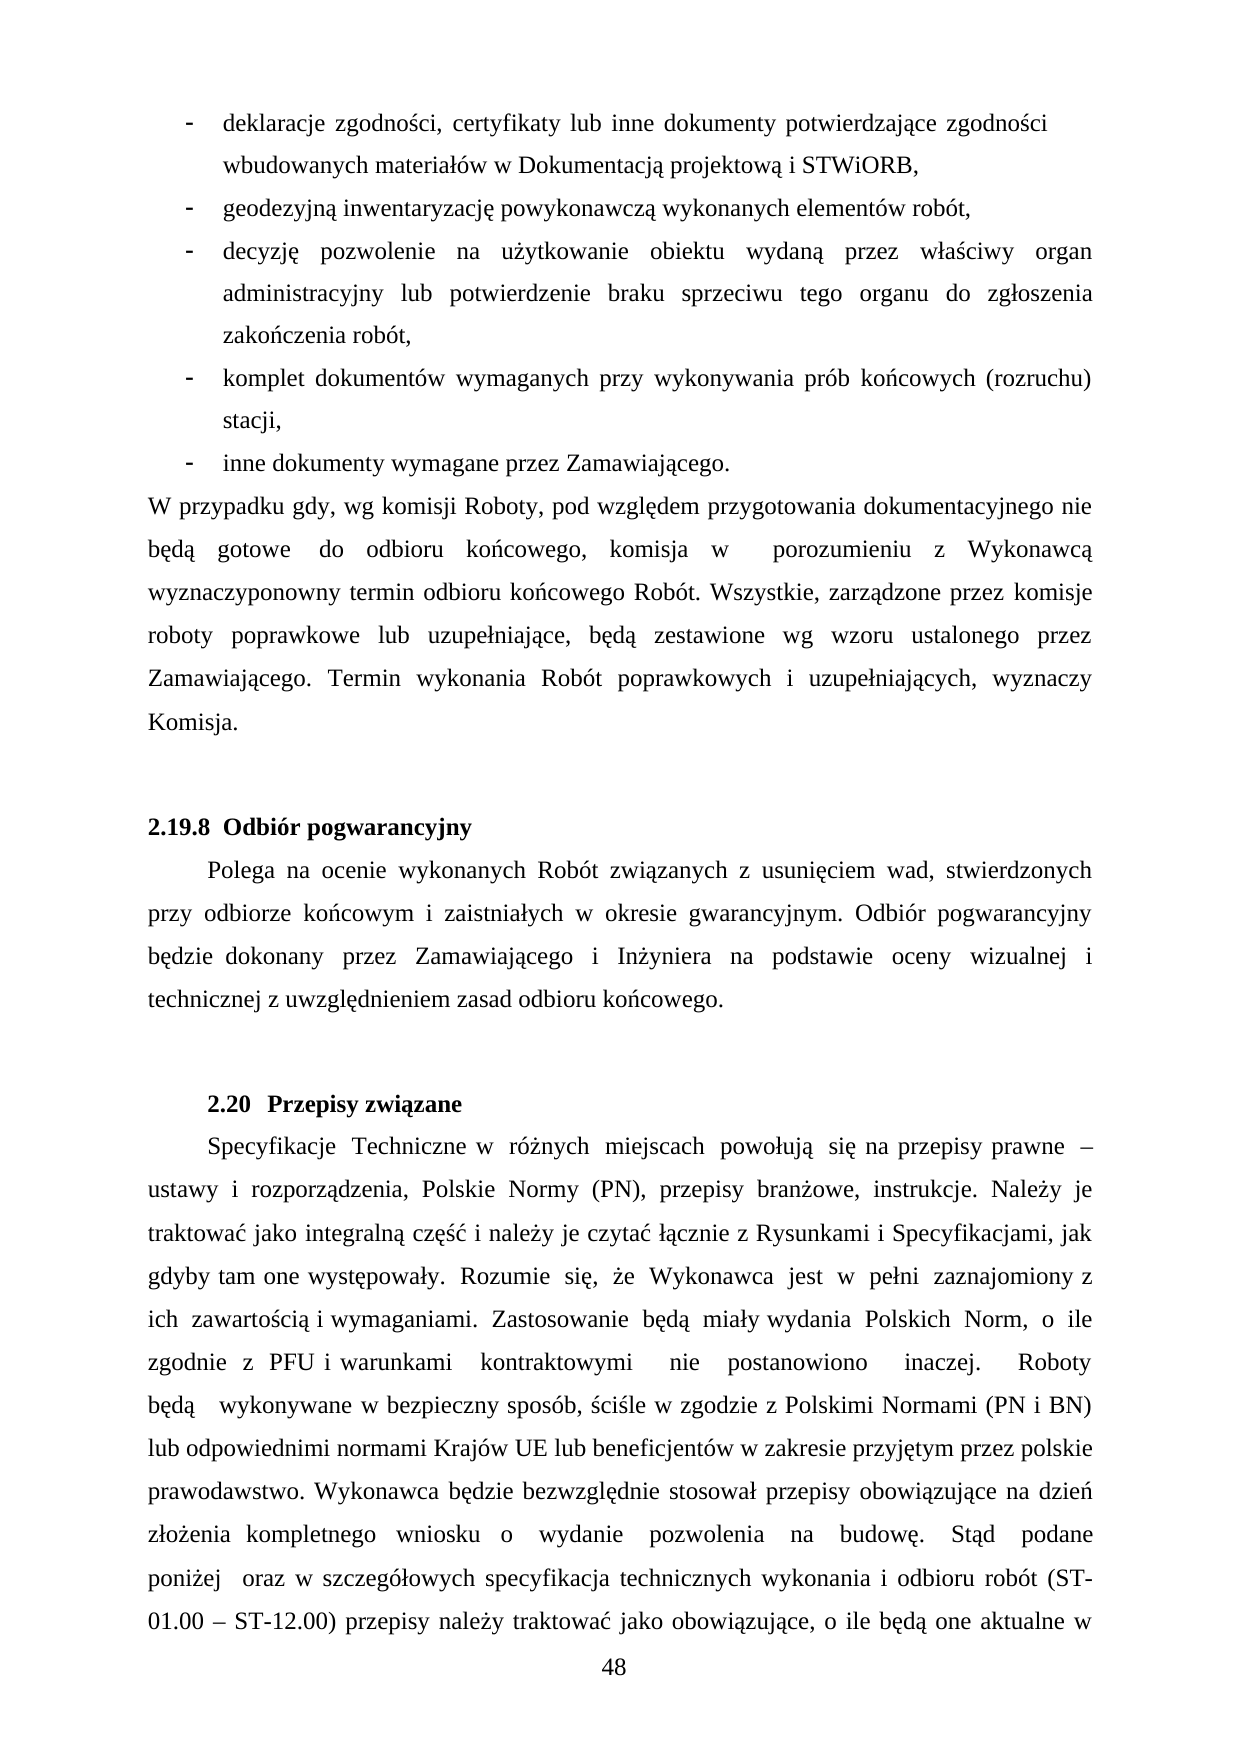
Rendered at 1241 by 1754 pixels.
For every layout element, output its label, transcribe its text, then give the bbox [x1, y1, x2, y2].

list komplet dokumentów wymaganych przy wykonywania prób końcowych (rozruchu) stacji, [185, 363, 1092, 434]
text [148, 1131, 1093, 1634]
list deklaracje zgodności, certyfikaty lub inne dokumenty potwierdzające zgodności wbudowanych materiałów w Dokumentacją projektową i STWiORB, [185, 108, 1092, 179]
text Polega na ocenie wykonanych Robót związanych z usunięciem wad, stwierdzonych przy odbiorze końcowym i zaistniałych w okresie gwarancyjnym. Odbiór pogwarancyjny będzie dokonany przez Zamawiającego i Inżyniera na podstawie oceny wizualnej i technicznej z uwzględnieniem zasad odbioru końcowego. [148, 855, 1093, 1013]
text W przypadku gdy, wg komisji Roboty, pod względem przygotowania dokumentacyjnego nie będą gotowe do odbioru końcowego, komisja w porozumieniu z Wykonawcą wyznaczyponowny termin odbioru końcowego Robót. Wszystkie, zarządzone przez komisje roboty poprawkowe lub uzupełniające, będą zestawione wg wzoru ustalonego przez Zamawiającego. Termin wykonania Robót poprawkowych i uzupełniających, wyznaczy Komisja. [148, 491, 1093, 735]
list decyzję pozwolenie na użytkowanie obiektu wydaną przez właściwy organ administracyjny lub potwierdzenie braku sprzeciwu tego organu do zgłoszenia zakończenia robót, [185, 236, 1093, 349]
subtitle Przepisy związane [207, 1089, 1119, 1118]
list geodezyjną inwentaryzację powykonawczą wykonanych elementów robót, [185, 193, 1119, 222]
list inne dokumenty wymagane przez Zamawiającego. [185, 448, 1119, 477]
subtitle Odbiór pogwarancyjny [148, 812, 1119, 841]
